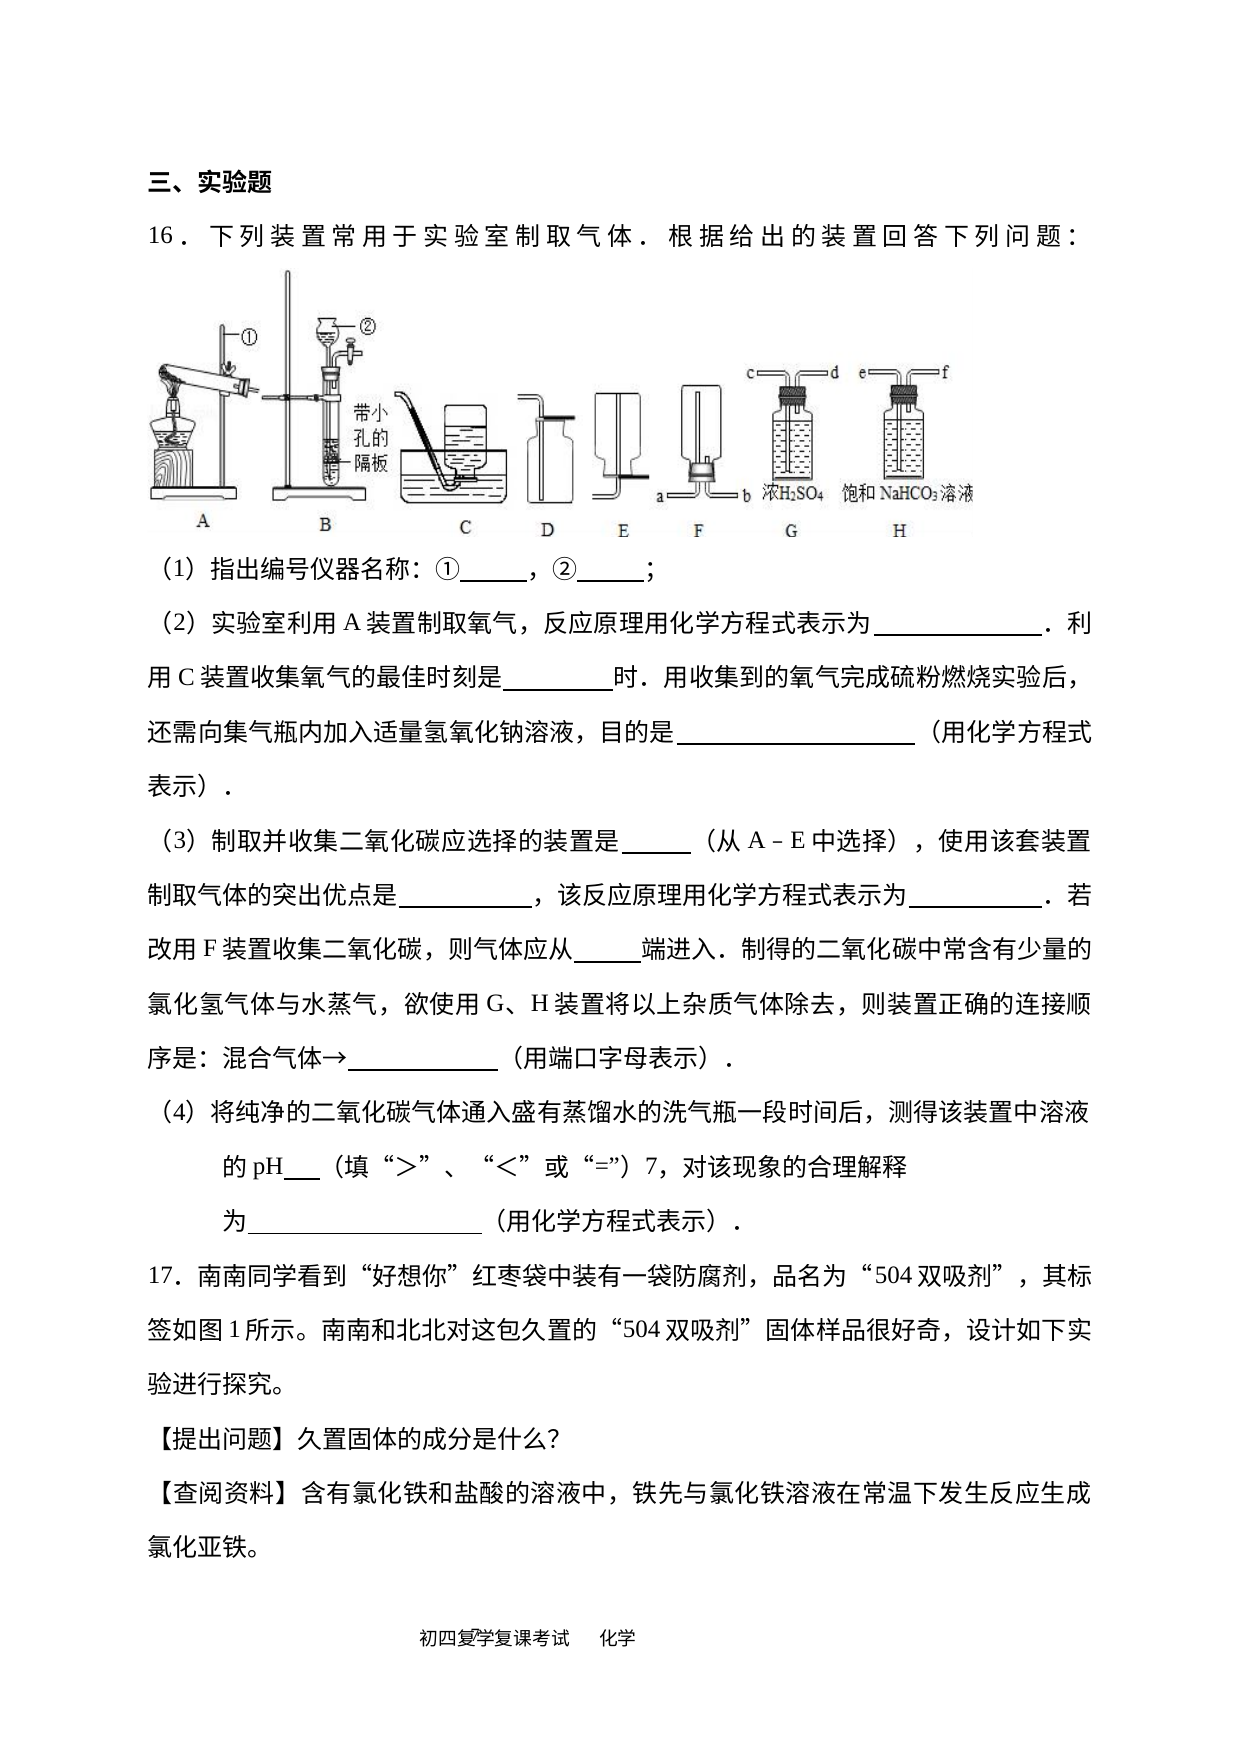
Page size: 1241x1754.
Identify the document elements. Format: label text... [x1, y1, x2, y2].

text （2）实验室利用A装置制取氧气，反应原理用化学方程式表示为 ．利用C装置收集氧气的最佳时刻是 时．用收集到的氧气完成硫粉燃烧实验后，还需向集气瓶内加入适量氢氧化钠溶液，目的是 （用化学方程式表示）． [148, 603, 1092, 803]
text （3）制取并收集二氧化碳应选择的装置是 （从A﹣E中选择），使用该套装置制取气体的突出优点是 ，该反应原理用化学方程式表示为 ．若改用F装置收集二氧化碳，则气体应从 端进入．制得的二氧化碳中常含有少量的氯化氢气体与水蒸气，欲使用G、H装置将以上杂质气体除去，则装置正确的连接顺序是：混合气体→ （用端口字母表示）． [148, 821, 1092, 1075]
text 为 （用化学方程式表示）． [222, 1202, 1092, 1238]
text 【查阅资料】含有氯化铁和盐酸的溶液中，铁先与氯化铁溶液在常温下发生反应生成氯化亚铁。 [148, 1473, 1092, 1564]
text （1）指出编号仪器名称：① ，② ； [148, 549, 1092, 585]
text 三、实验题 [148, 162, 1092, 198]
picture [147, 268, 973, 537]
text 17．南南同学看到“好想你”红枣袋中装有一袋防腐剂，品名为“504双吸剂”，其标签如图1所示。南南和北北对这包久置的“504双吸剂”固体样品很好奇，设计如下实验进行探究。 [148, 1256, 1092, 1401]
text 【提出问题】久置固体的成分是什么？ [148, 1419, 1092, 1455]
text （4）将纯净的二氧化碳气体通入盛有蒸馏水的洗气瓶一段时间后，测得该装置中溶液的pH （填“＞”、“＜”或“=”）7，对该现象的合理解释 [148, 1093, 1092, 1183]
